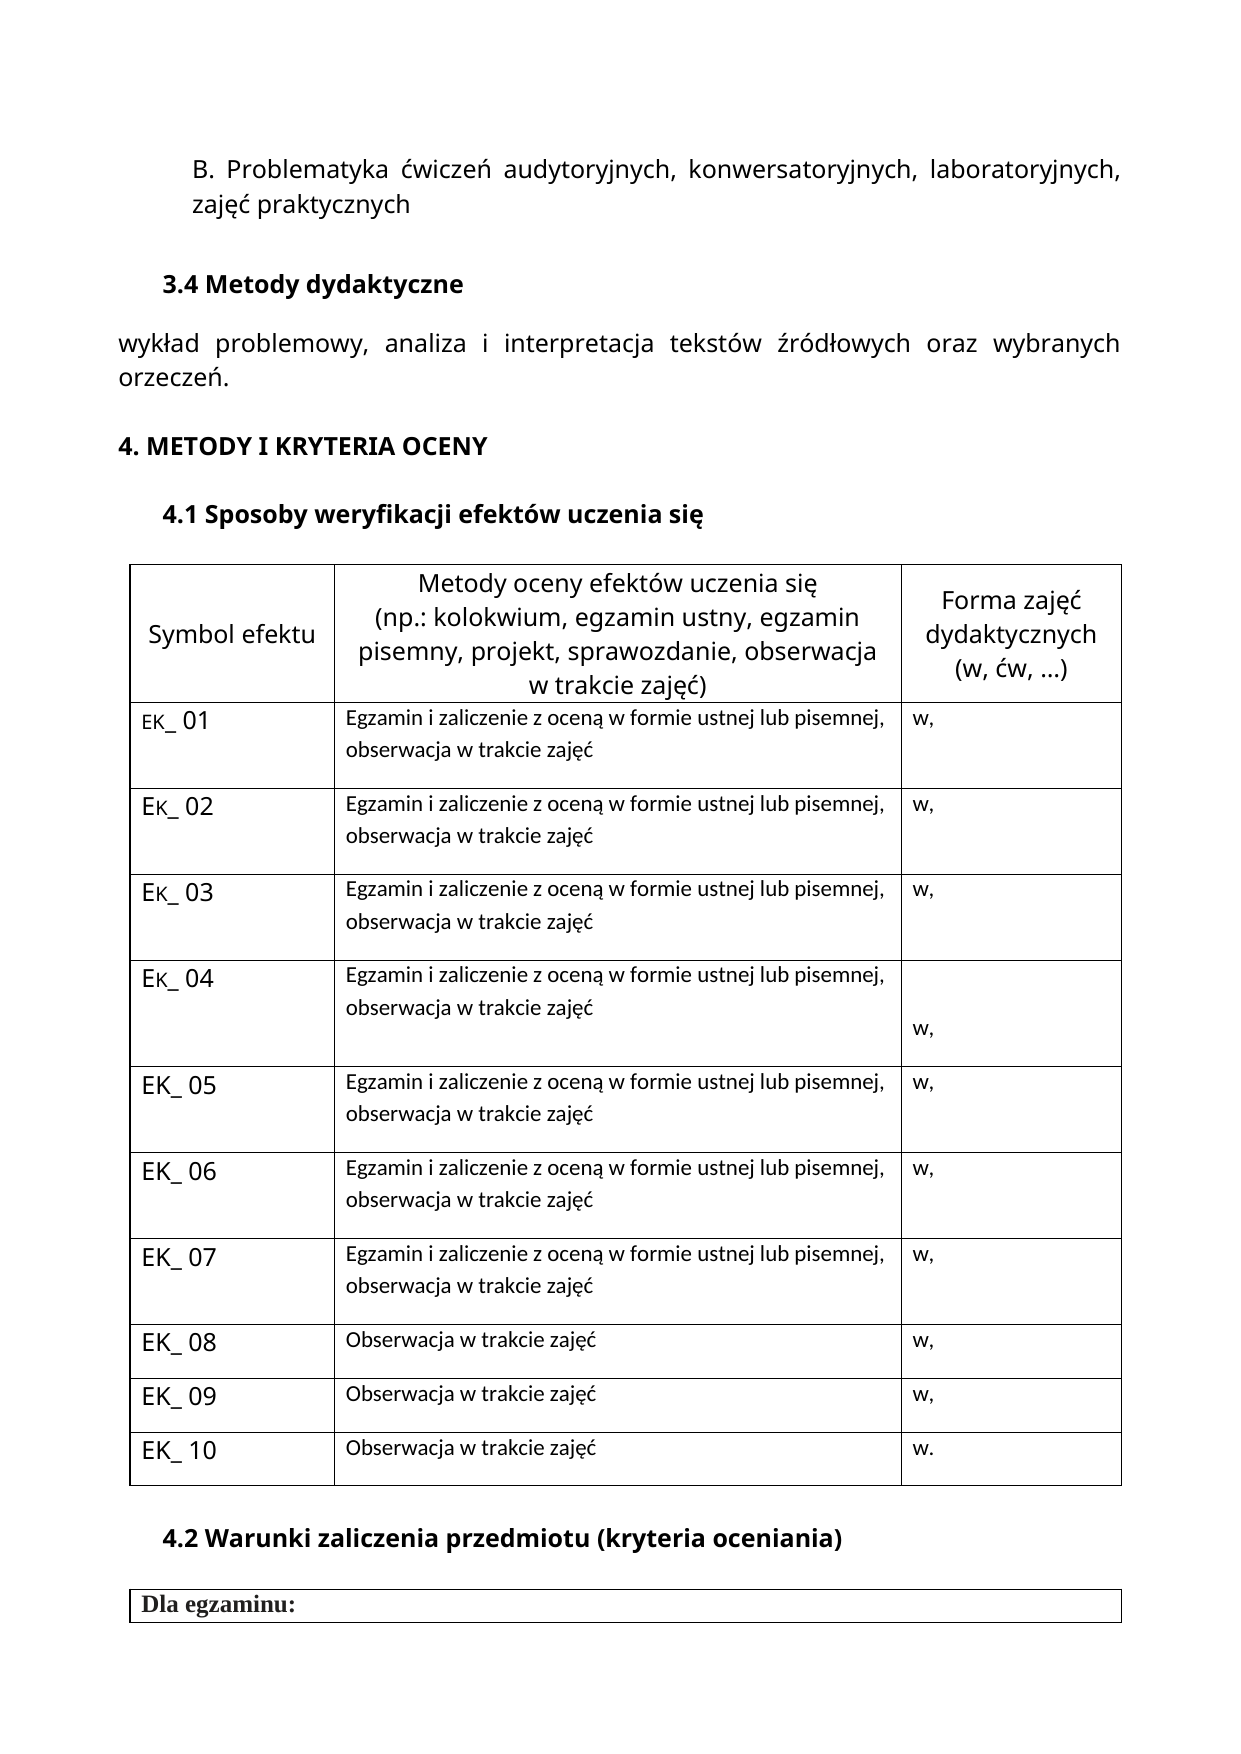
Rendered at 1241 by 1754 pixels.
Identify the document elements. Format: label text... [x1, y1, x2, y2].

table_cell Egzamin i zaliczenie z oceną w formie ustnej lub pisemnej, obserwacja w trakcie zajęć [335, 703, 901, 788]
table_cell Egzamin i zaliczenie z oceną w formie ustnej lub pisemnej, obserwacja w trakcie zajęć [335, 875, 901, 959]
table_cell ek_ 01 [131, 703, 334, 788]
table_cell w, [902, 1067, 1121, 1152]
table_cell EK_ 08 [131, 1325, 334, 1378]
text 4.1 Sposoby weryfikacji efektów uczenia się [162, 496, 1122, 530]
table_cell Obserwacja w trakcie zajęć [335, 1433, 901, 1485]
table_cell Ek_ 03 [131, 875, 334, 959]
table_header Forma zajęć dydaktycznych (w, ćw, …) [902, 565, 1121, 702]
table_cell w. [902, 1433, 1121, 1485]
table_cell Obserwacja w trakcie zajęć [335, 1379, 901, 1432]
table_cell w, [902, 875, 1121, 959]
table_cell EK_ 05 [131, 1067, 334, 1152]
table_cell EK_ 06 [131, 1153, 334, 1238]
table_cell w, [902, 703, 1121, 788]
text 4. METODY I KRYTERIA OCENY [118, 428, 1122, 462]
table_cell Egzamin i zaliczenie z oceną w formie ustnej lub pisemnej, obserwacja w trakcie zajęć [335, 1153, 901, 1238]
table_cell Obserwacja w trakcie zajęć [335, 1325, 901, 1378]
table_cell EK_ 07 [131, 1239, 334, 1324]
table_cell Ek_ 02 [131, 789, 334, 873]
list B. Problematyka ćwiczeń audytoryjnych, konwersatoryjnych, laboratoryjnych, zajęć praktycznych [192, 152, 1122, 220]
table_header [131, 1590, 1121, 1622]
text 4.2 Warunki zaliczenia przedmiotu (kryteria oceniania) [162, 1520, 1122, 1554]
table_cell w, [902, 1379, 1121, 1432]
table_cell Egzamin i zaliczenie z oceną w formie ustnej lub pisemnej, obserwacja w trakcie zajęć [335, 961, 901, 1066]
table_cell EK_ 10 [131, 1433, 334, 1485]
table_cell Egzamin i zaliczenie z oceną w formie ustnej lub pisemnej, obserwacja w trakcie zajęć [335, 1239, 901, 1324]
text wykład problemowy, analiza i interpretacja tekstów źródłowych oraz wybranych orzeczeń. [118, 326, 1122, 394]
table_cell Egzamin i zaliczenie z oceną w formie ustnej lub pisemnej, obserwacja w trakcie zajęć [335, 1067, 901, 1152]
table_header Symbol efektu [131, 565, 334, 702]
table_cell w, [902, 1153, 1121, 1238]
table_cell Ek_ 04 [131, 961, 334, 1066]
table_cell EK_ 09 [131, 1379, 334, 1432]
table_cell Egzamin i zaliczenie z oceną w formie ustnej lub pisemnej, obserwacja w trakcie zajęć [335, 789, 901, 873]
table_header Metody oceny efektów uczenia się (np.: kolokwium, egzamin ustny, egzamin pisemny, projekt, sprawozdanie, obserwacja w trakcie zajęć) [335, 565, 901, 702]
table_cell w, [902, 789, 1121, 873]
table_cell w, [902, 961, 1121, 1066]
text 3.4 Metody dydaktyczne [162, 267, 1122, 301]
table_cell w, [902, 1239, 1121, 1324]
table_cell w, [902, 1325, 1121, 1378]
